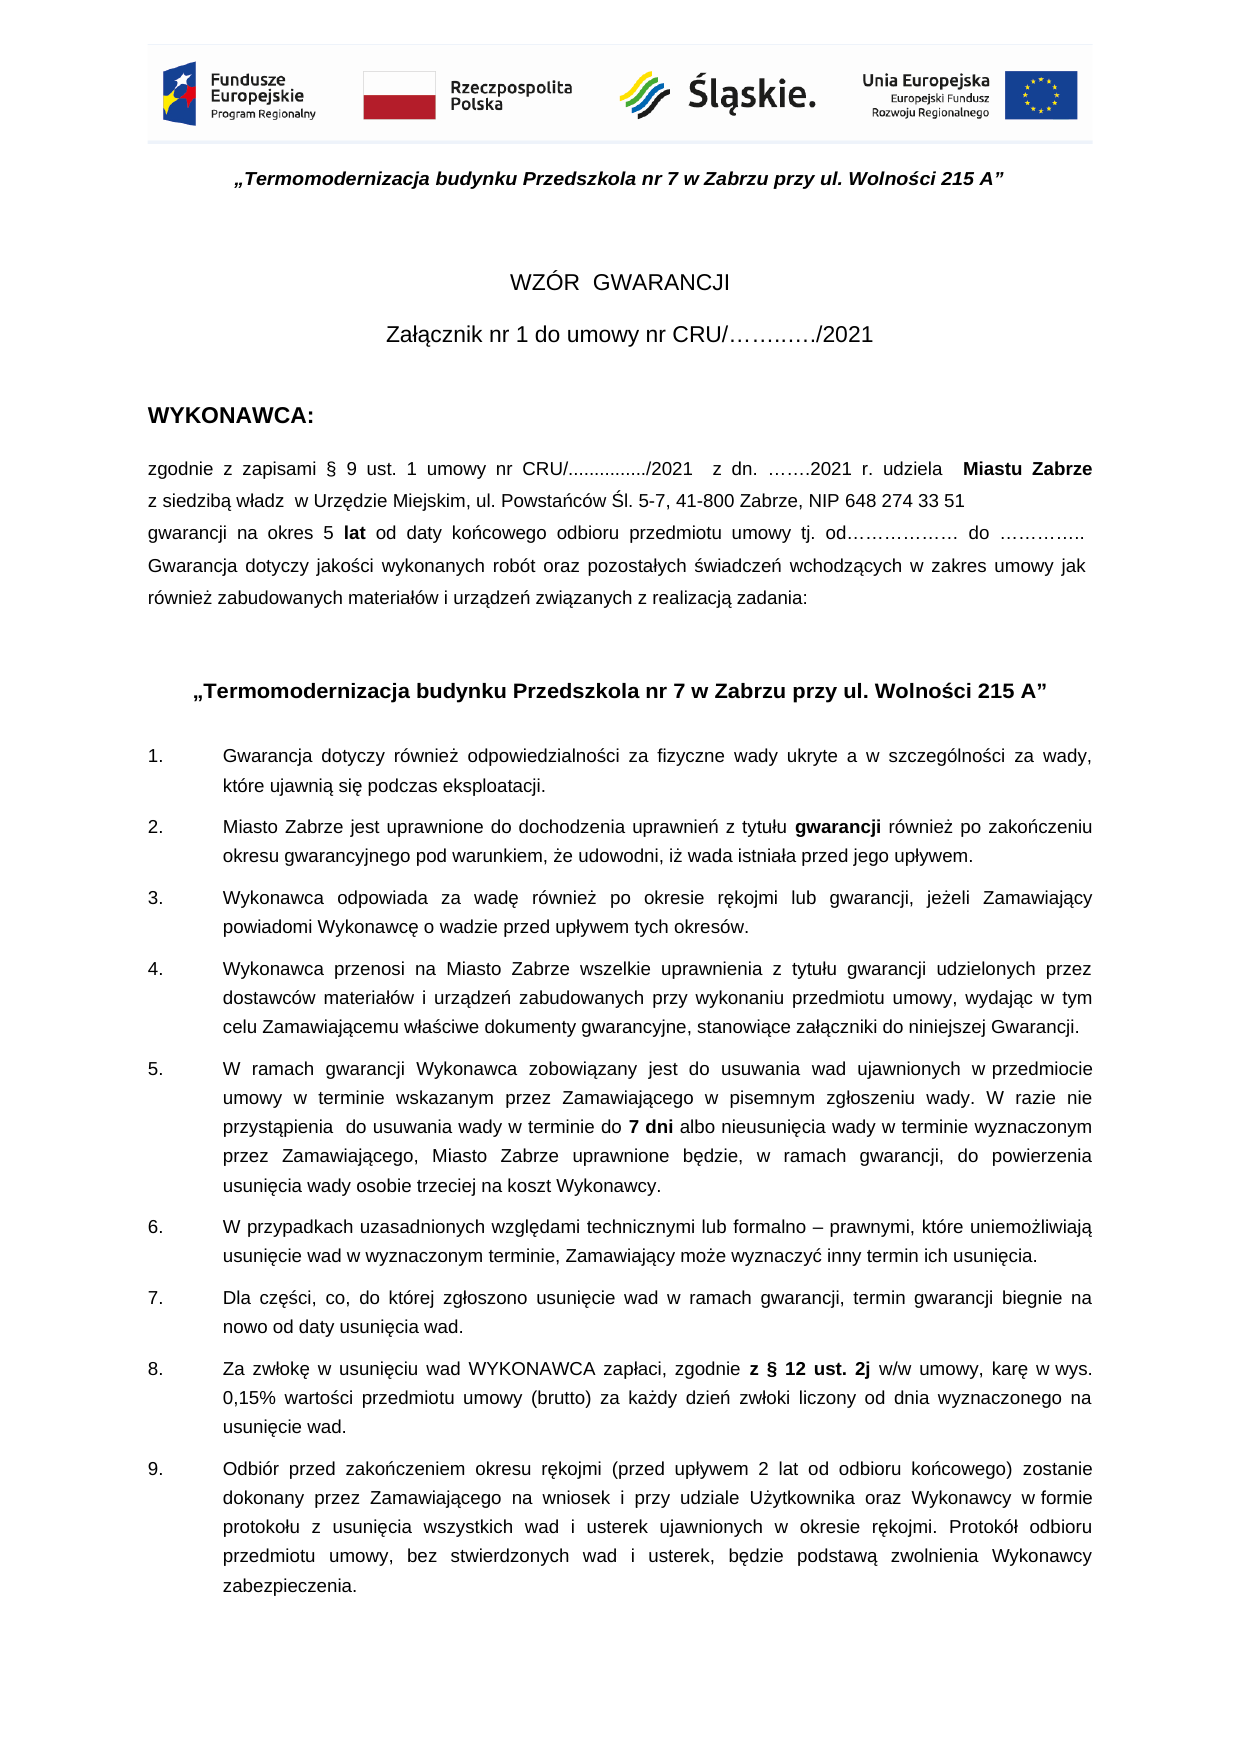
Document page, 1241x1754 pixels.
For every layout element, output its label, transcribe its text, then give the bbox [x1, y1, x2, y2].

list W przypadkach uzasadnionych wzgędami technicznymi ub formano – prawnymi, które uniemożiwiają usunięcie wad w wyznaczonym terminie, Zamawiający może wyznaczyć inny termin ich usunięcia. [148, 1210, 1093, 1269]
picture [147, 44, 1093, 144]
list Wykonawca przenosi na Miasto Zabrze wszekie uprawnienia z tytułu gwarancji udzieonych przez dostawców materiałów i urządzeń zabudowanych przy wykonaniu przedmiotu umowy, wydając w tym ceu Zamawiającemu właściwe dokumenty gwarancyjne, stanowiące załączniki do niniejszej Gwarancji. [148, 952, 1093, 1039]
text WZÓR GWARANCJI [148, 268, 1093, 295]
list Miasto Zabrze jest uprawnione do dochodzenia uprawnień z tytułu gwarancji również po zakończeniu okresu gwarancyjnego pod warunkiem, że udowodni, iż wada istniała przed jego upływem. [148, 810, 1093, 869]
list W ramach gwarancji Wykonawca zobowiązany jest do usuwania wad ujawnionych w przedmiocie umowy w terminie wskazanym przez Zamawiającego w pisemnym zgłoszeniu wady. W razie nie przystąpienia do usuwania wady w terminie do 7 dni abo nieusunięcia wady w terminie wyznaczonym przez Zamawiającego, Miasto Zabrze uprawnione będzie, w ramach gwarancji, do powierzenia usunięcia wady osobie trzeciej na koszt Wykonawcy. [148, 1052, 1093, 1198]
text Załącznik nr 1 do umowy nr CRU/……..…./2021 [148, 321, 1093, 347]
text „Termomodernizacja budynku Przedszkola nr 7 w Zabrzu przy ul. Wolności 215 A” [148, 679, 1093, 703]
list Za zwłokę w usunięciu wad WYKONAWCA zapłaci, zgodnie z § 12 ust. 2j w/w umowy, karę w wys. 0,15% wartości przedmiotu umowy (brutto) za każdy dzień zwłoki iczony od dnia wyznaczonego na usunięcie wad. [148, 1352, 1093, 1439]
list Da części, co, do której zgłoszono usunięcie wad w ramach gwarancji, termin gwarancji biegnie na nowo od daty usunięcia wad. [148, 1281, 1093, 1339]
text gwarancji na okres 5 lat od daty końcowego odbioru przedmiotu umowy tj. od……………… do ………….. Gwarancja dotyczy jakości wykonanych robót oraz pozostałych świadczeń wchodzących w zakres umowy jak również zabudowanych materiałów i urządzeń związanych z realizacją zadania: [148, 522, 1086, 608]
list Wykonawca odpowiada za wadę również po okresie rękojmi ub gwarancji, jeżei Zamawiający powiadomi Wykonawcę o wadzie przed upływem tych okresów. [148, 881, 1093, 939]
list Odbiór przed zakończeniem okresu rękojmi (przed upływem 2 lat od odbioru końcowego) zostanie dokonany przez Zamawiającego na wniosek i przy udziae Użytkownika oraz Wykonawcy w formie protokołu z usunięcia wszystkich wad i usterek ujawnionych w okresie rękojmi. Protokół odbioru przedmiotu umowy, bez stwierdzonych wad i usterek, będzie podstawą zwonienia Wykonawcy zabezpieczenia. [148, 1452, 1093, 1598]
text zgodnie z zapisami § 9 ust. 1 umowy nr CRU/.............../2021 z dn. …….2021 r. udziela Miastu Zabrze z siedzibą władz w Urzędzie Miejskim, ul. Powstańców Śl. 5-7, 41-800 Zabrze, NIP 648 274 33 51 [148, 457, 1093, 511]
text WYKONAWCA: [148, 402, 1086, 429]
list Gwarancja dotyczy również odpowiedzialności za fizyczne wady ukryte a w szczególności za wady, które ujawnią się podczas eksploatacji. [148, 739, 1093, 798]
